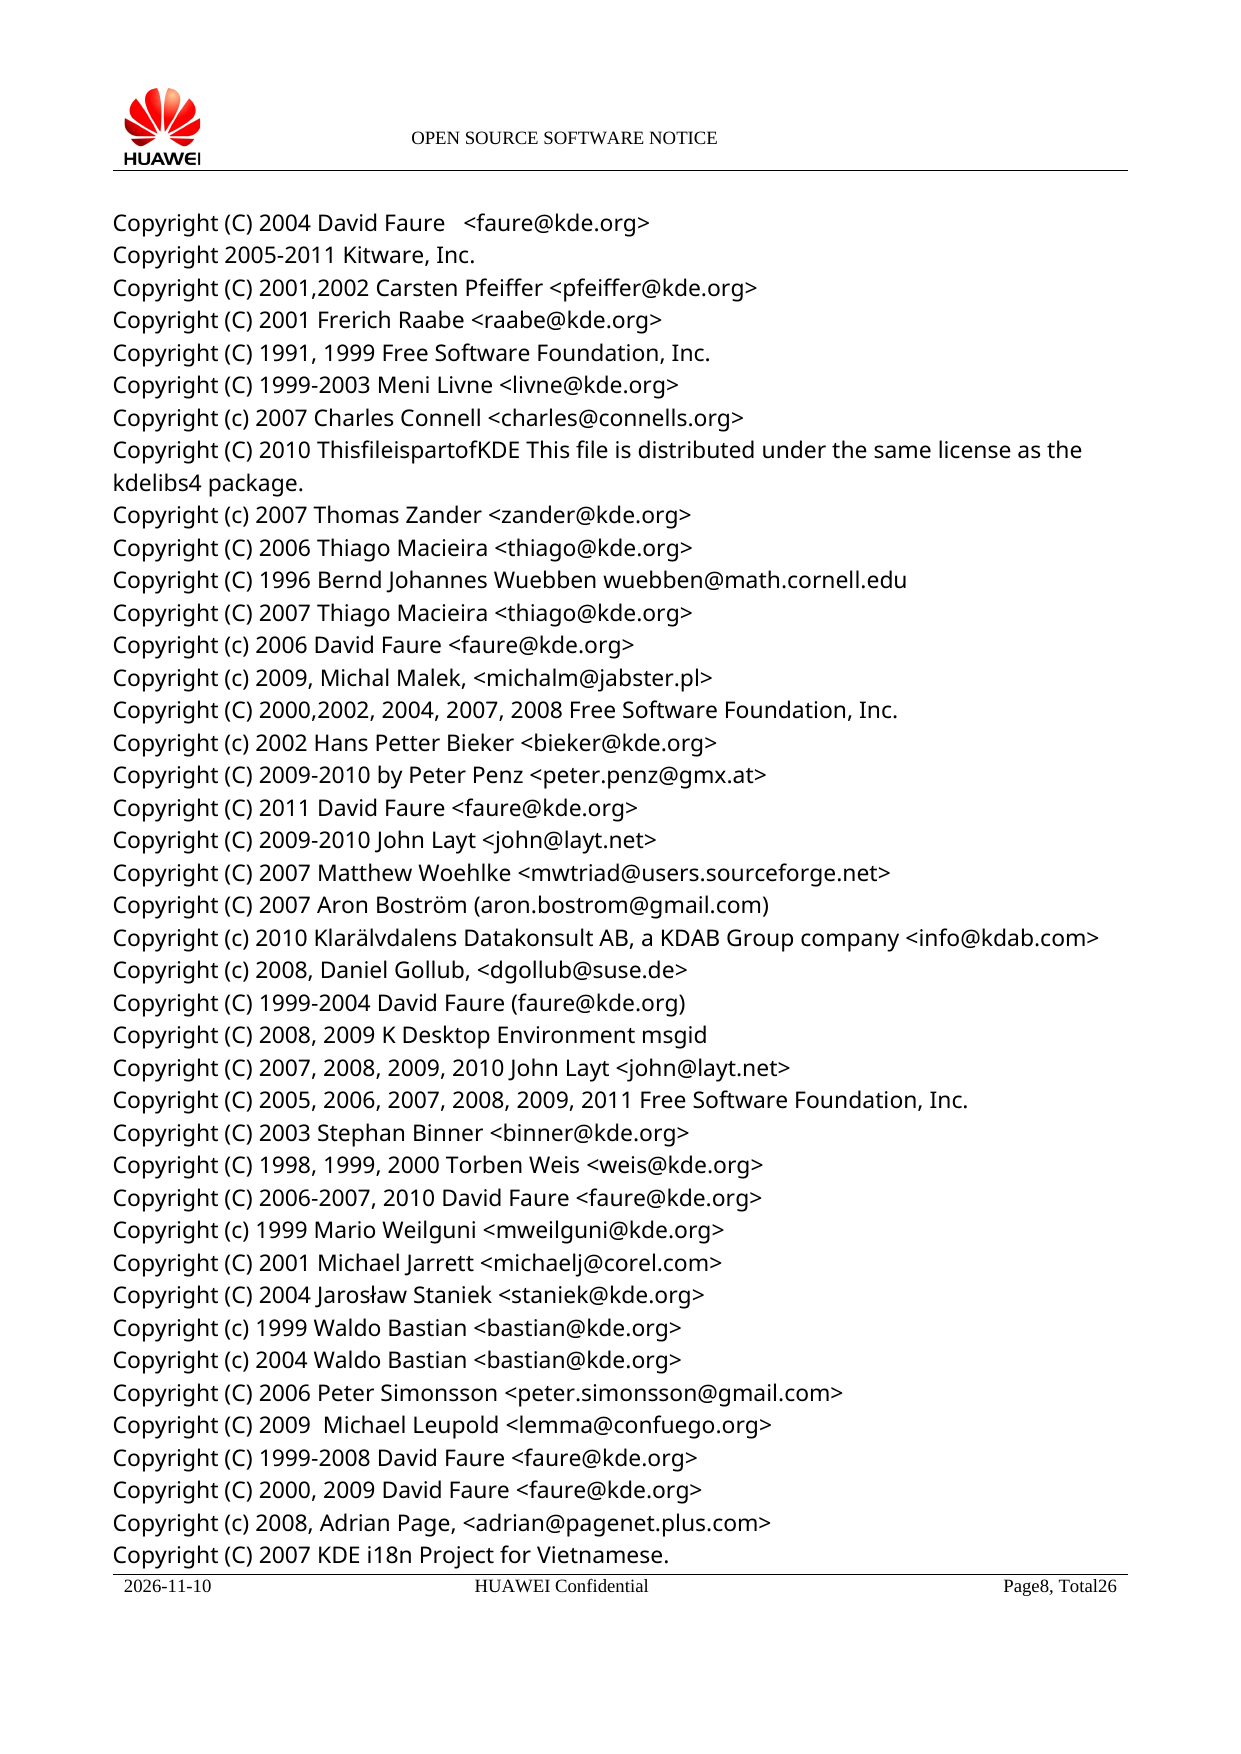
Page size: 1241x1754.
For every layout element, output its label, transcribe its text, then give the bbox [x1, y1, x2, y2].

picture [124, 88, 201, 165]
